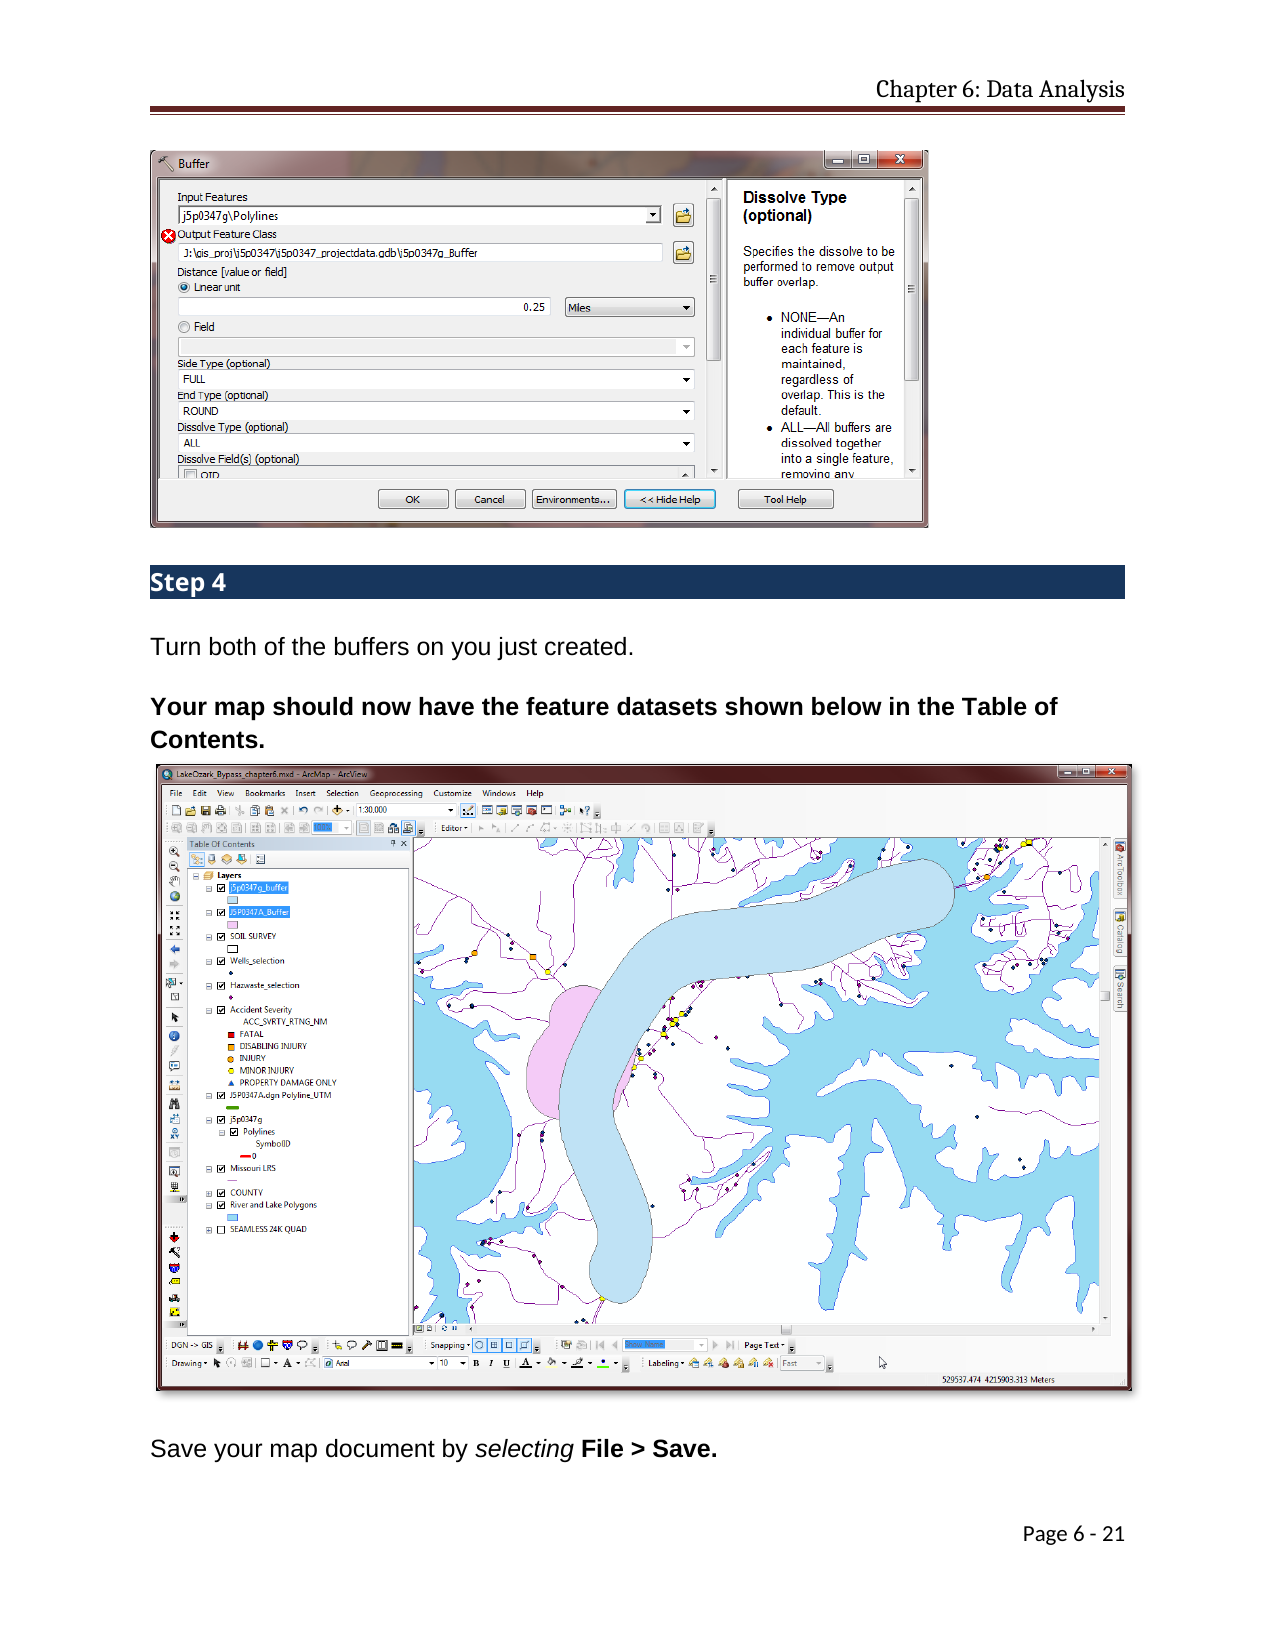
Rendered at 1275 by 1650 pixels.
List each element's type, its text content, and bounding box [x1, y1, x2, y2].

picture [150, 150, 929, 528]
text Step 4 [150, 565, 1125, 599]
text Save your map document by selecting File > Save. [150, 1433, 1125, 1462]
text Your map should now have the feature datasets shown below in the Table of Contents. [150, 692, 1125, 754]
text Turn both of the buffers on you just created. [150, 631, 1125, 660]
picture [156, 764, 1132, 1391]
